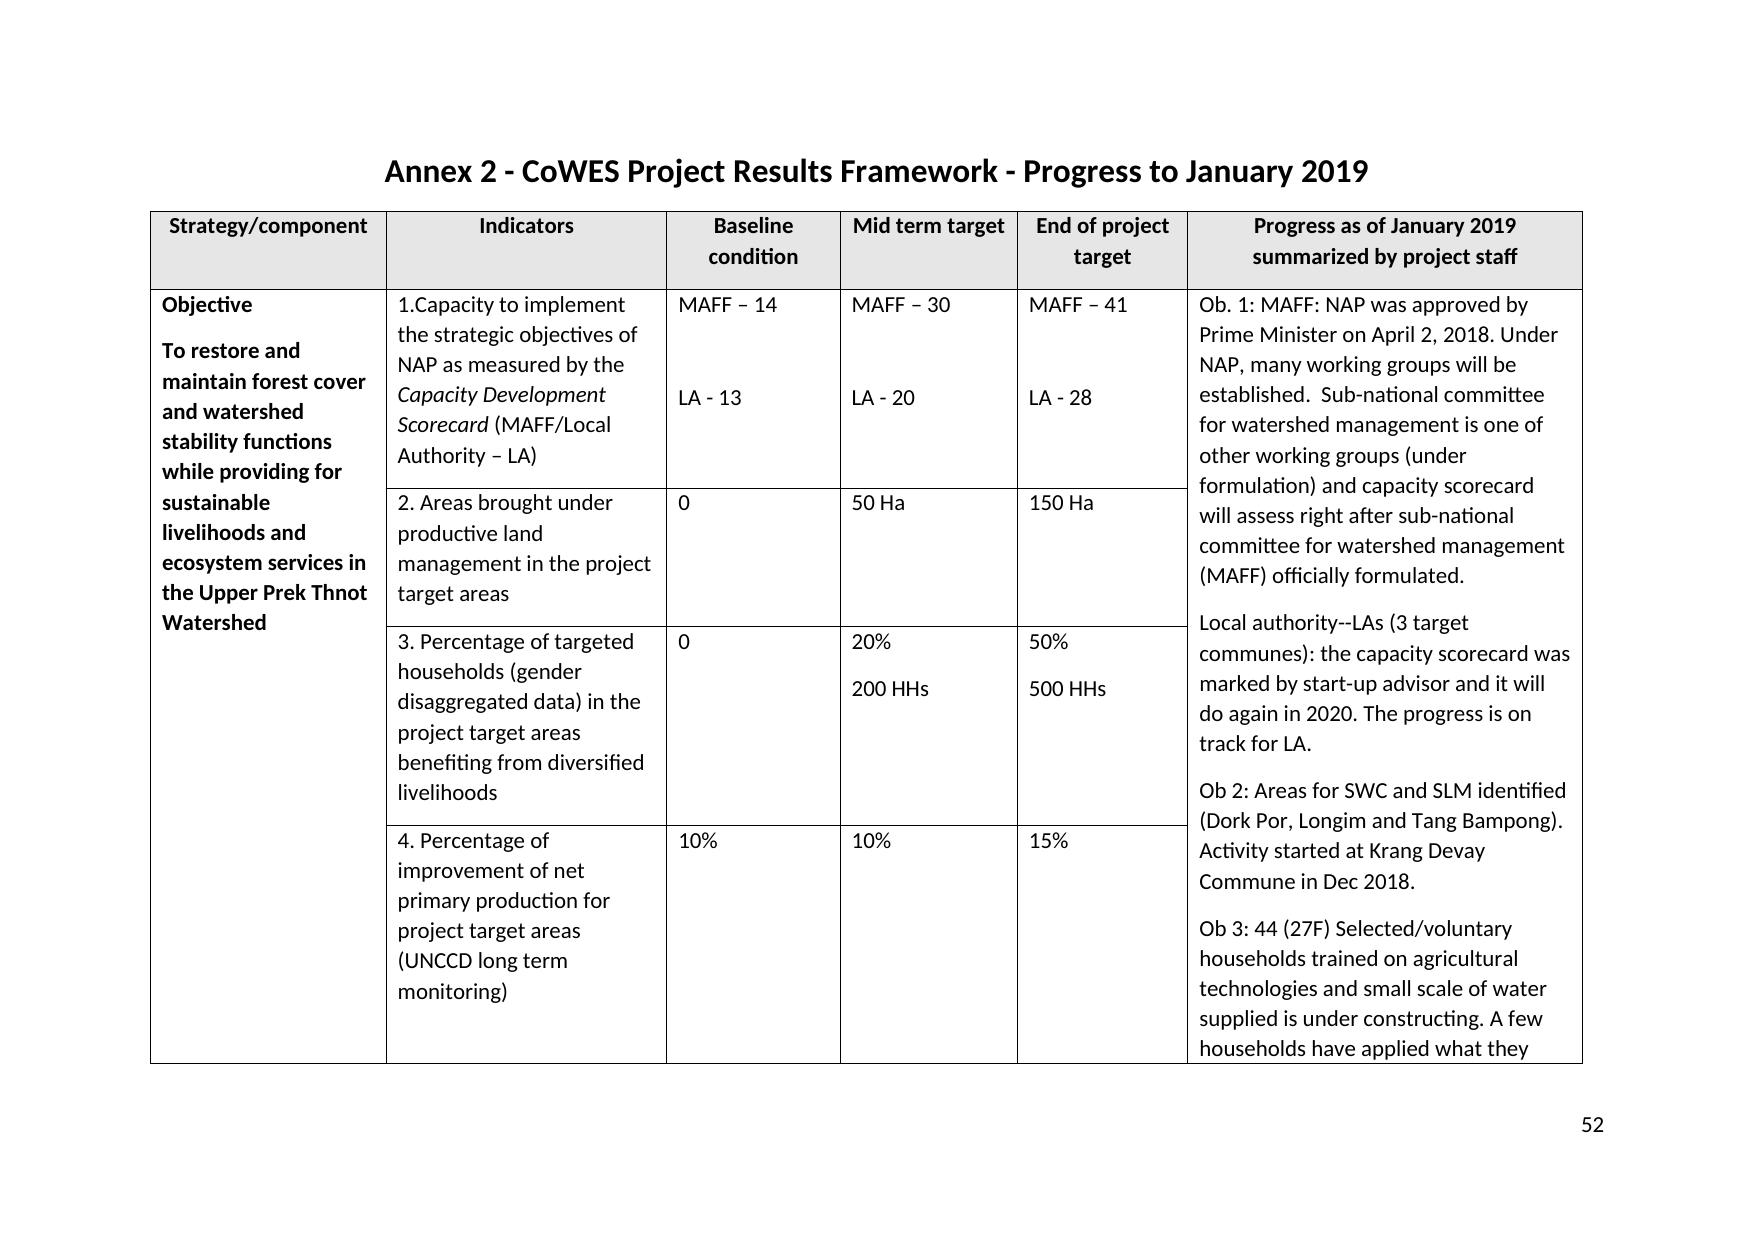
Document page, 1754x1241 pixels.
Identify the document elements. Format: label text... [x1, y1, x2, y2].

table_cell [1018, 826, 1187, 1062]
table_cell 2. Areas brought under productive land management in the project target areas [387, 489, 666, 626]
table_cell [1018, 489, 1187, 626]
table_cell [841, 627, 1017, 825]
table_cell 50 Ha [841, 489, 1017, 626]
table_header Mid term target [841, 212, 1017, 289]
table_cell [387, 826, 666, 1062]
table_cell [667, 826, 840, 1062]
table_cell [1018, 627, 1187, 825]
table_header End of project target [1018, 212, 1187, 289]
table_cell 0 [667, 489, 840, 626]
table_header Progress as of January 2019 summarized by project staff [1188, 212, 1582, 289]
table_cell Objective To restore and maintain forest cover and watershed stability functions while providing for sustainable livelihoods and ecosystem services in the Upper Prek Thnot Watershed [151, 290, 386, 1062]
table_header Indicators [387, 212, 666, 289]
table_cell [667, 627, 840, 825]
table_cell MAFF – 41 LA - 28 [1018, 290, 1187, 487]
text Annex 2 - CoWES Project Results Framework - Progress to January 2019 [150, 150, 1604, 191]
table_cell 1.Capacity to implement the strategic objectives of NAP as measured by the Capacity Development Scorecard (MAFF/Local Authority – LA) [387, 290, 666, 487]
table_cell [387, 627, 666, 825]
table_header Baseline condition [667, 212, 840, 289]
table_header Strategy/component [151, 212, 386, 289]
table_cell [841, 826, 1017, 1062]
table_cell MAFF – 14 LA - 13 [667, 290, 840, 487]
table_cell Ob. 1: MAFF: NAP was approved by Prime Minister on April 2, 2018. Under NAP, many working groups will be established. Sub-national committee for watershed management is one of other working groups (under formulation) and capacity scorecard will assess right after sub-national committee for watershed management (MAFF) officially formulated. Local authority--LAs (3 target communes): the capacity scorecard was marked by start-up advisor and it will do again in 2020. The progress is on track for LA. Ob 2: Areas for SWC and SLM identified (Dork Por, Longim and Tang Bampong). Activity started at Krang Devay Commune in Dec 2018. Ob 3: 44 (27F) Selected/voluntary households trained on agricultural technologies and small scale of water supplied is under constructing. A few households have applied what they have learned. Ob 4: Too early to conclude. Based on an international advisor (start-up advisor), this result will appear with minimum 5 years. However, it will look for the changed landscape, especially protected areas at 3 target communes, 1CF and 2CPAs identified. The 3 protected areas are on track, well progress. [1188, 290, 1582, 1062]
table_cell MAFF – 30 LA - 20 [841, 290, 1017, 487]
